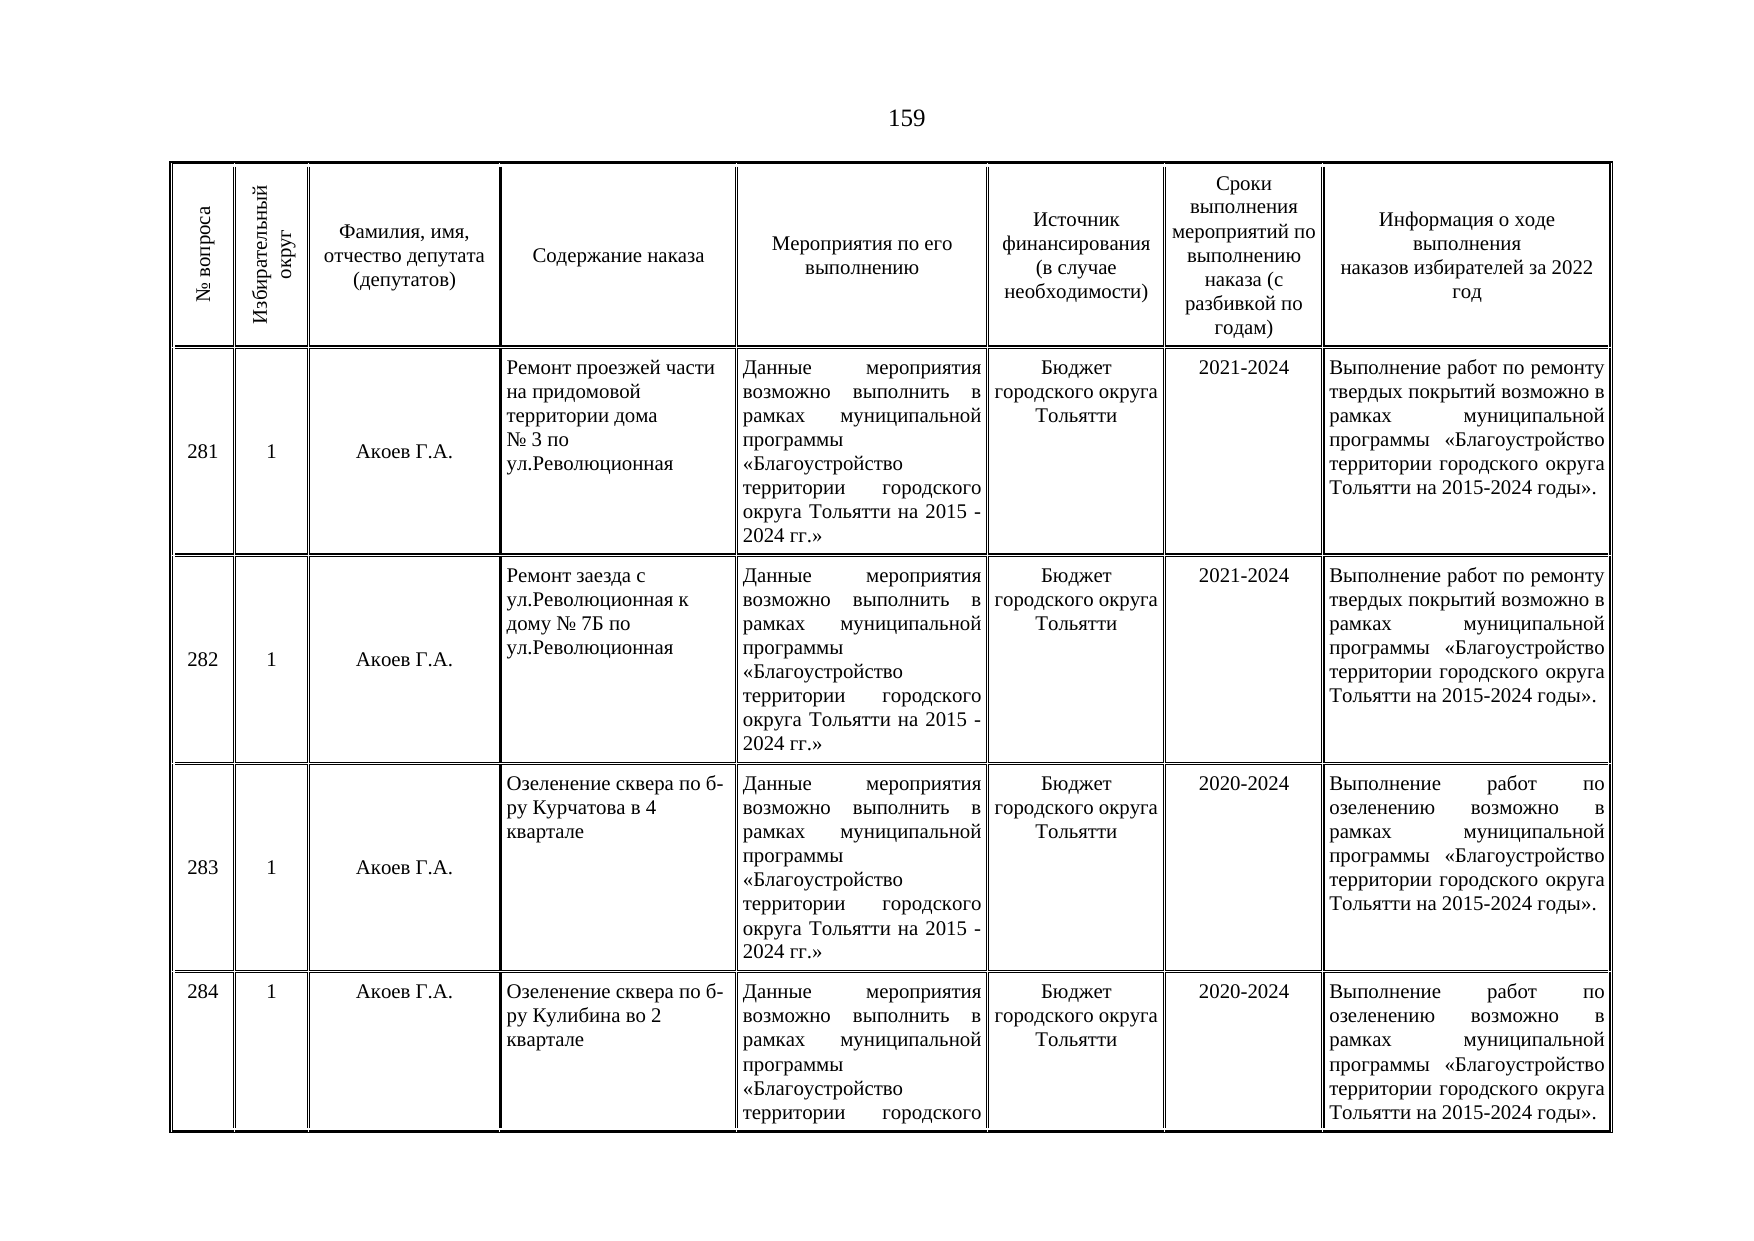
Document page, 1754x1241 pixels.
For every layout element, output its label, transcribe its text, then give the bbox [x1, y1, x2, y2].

table_cell Акоев Г.А. [310, 349, 499, 553]
table_cell 1 [236, 349, 307, 553]
table_cell 2021-2024 [1166, 349, 1321, 553]
table_header Информация о ходе выполнения наказов избирателей за 2022 год [1323, 164, 1609, 345]
table_cell Данные мероприятия возможно выполнить в рамках муниципальной программы «Благоустройство территории городского округа Тольятти на 2015 - 2024 гг.» [738, 765, 986, 970]
table_header Сроки выполнения мероприятий по выполнению наказа (с разбивкой по годам) [1165, 163, 1323, 345]
table_header Источник финансирования (в случае необходимости) [988, 164, 1165, 345]
table_cell Бюджет городского округа Тольятти [988, 973, 1165, 1130]
table_header Содержание наказа [500, 164, 736, 345]
table_cell 282 [173, 553, 233, 762]
table_cell Данные мероприятия возможно выполнить в рамках муниципальной программы «Благоустройство территории городского округа Тольятти на 2015 - 2024 гг.» [736, 973, 988, 1130]
table_cell Ремонт заезда с ул.Революционная к дому № 7Б по ул.Революционная [502, 557, 735, 762]
table_cell Акоев Г.А. [310, 765, 499, 970]
table_cell 1 [235, 973, 308, 1130]
table_cell Акоев Г.А. [310, 557, 499, 762]
table_cell 2021-2024 [1166, 557, 1321, 762]
table_cell 284 [171, 970, 234, 1130]
table_cell Выполнение работ по озеленению возможно в рамках муниципальной программы «Благоустройство территории городского округа Тольятти на 2015-2024 годы». [1323, 762, 1611, 970]
table_cell Выполнение работ по озеленению возможно в рамках муниципальной программы «Благоустройство территории городского округа Тольятти на 2015-2024 годы». [1323, 970, 1611, 1130]
table_header № вопроса [173, 164, 234, 345]
table_cell Бюджет городского округа Тольятти [989, 557, 1163, 762]
table_cell Бюджет городского округа Тольятти [989, 349, 1163, 553]
table_header Избирательный округ [235, 164, 308, 345]
table_header Мероприятия по его выполнению [736, 164, 988, 345]
table_cell Бюджет городского округа Тольятти [989, 765, 1163, 970]
table_cell 2020-2024 [1166, 765, 1321, 970]
table_cell Озеленение сквера по б-ру Кулибина во 2 квартале [500, 973, 736, 1130]
table_cell Данные мероприятия возможно выполнить в рамках муниципальной программы «Благоустройство территории городского округа Тольятти на 2015 - 2024 гг.» [738, 557, 986, 762]
table_cell Ремонт проезжей части на придомовой территории дома № 3 по ул.Революционная [502, 349, 735, 553]
table_cell 281 [173, 345, 233, 553]
table_cell Озеленение сквера по б-ру Курчатова в 4 квартале [502, 765, 735, 970]
table_cell Данные мероприятия возможно выполнить в рамках муниципальной программы «Благоустройство территории городского округа Тольятти на 2015 - 2024 гг.» [738, 349, 986, 553]
table_header Фамилия, имя, отчество депутата (депутатов) [309, 163, 500, 345]
table_cell Акоев Г.А. [309, 973, 500, 1130]
table_cell 1 [236, 557, 307, 762]
table_cell 1 [236, 765, 307, 970]
table_cell 2020-2024 [1165, 970, 1323, 1130]
table_cell 283 [171, 762, 234, 970]
